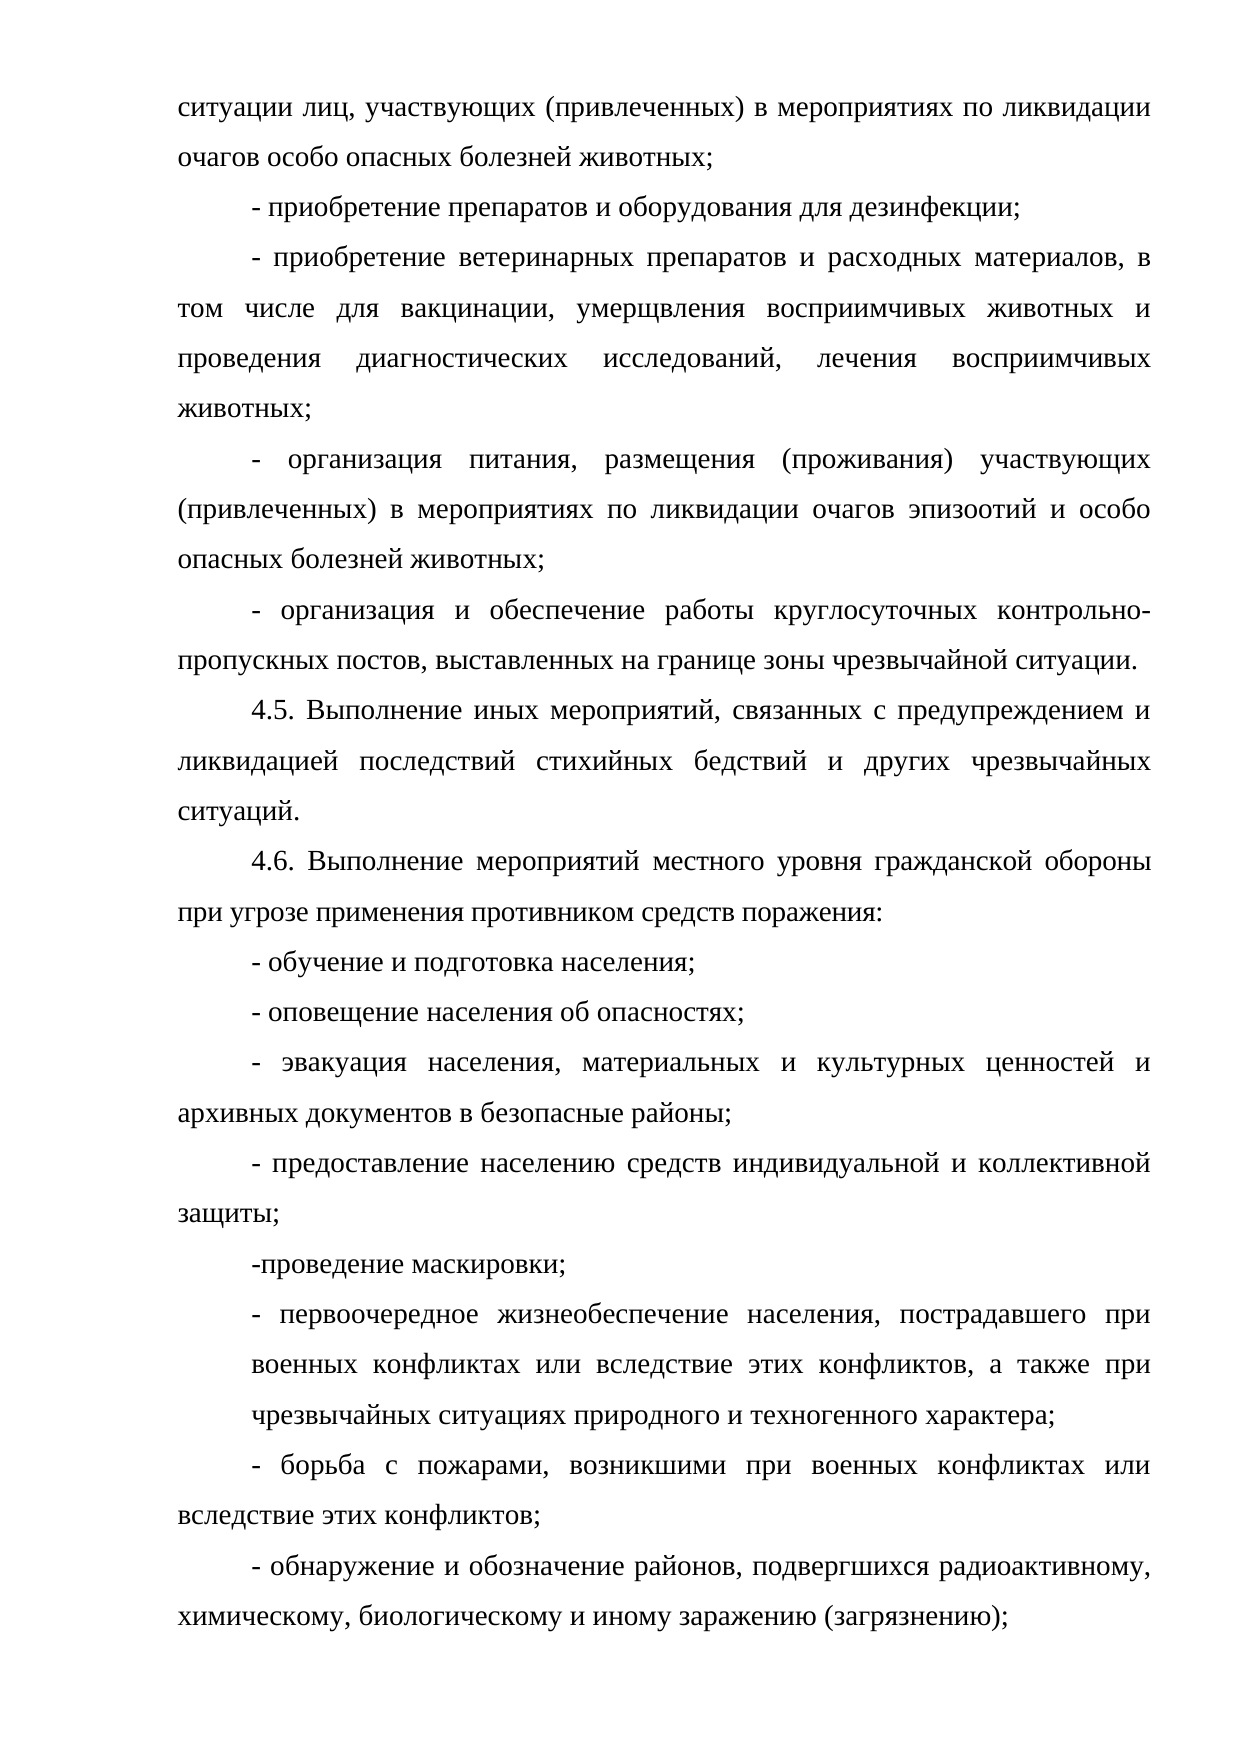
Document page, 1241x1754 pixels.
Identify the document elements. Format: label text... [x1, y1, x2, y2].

text -проведение маскировки; [177, 1246, 1152, 1279]
text - организация и обеспечение работы круглосуточных контрольно-пропускных постов, выставленных на границе зоны чрезвычайной ситуации. [177, 592, 1152, 676]
text - обнаружение и обозначение районов, подвергшихся радиоактивному, химическому, биологическому и иному заражению (загрязнению); [177, 1548, 1152, 1632]
text 4.5. Выполнение иных мероприятий, связанных с предупреждением и ликвидацией последствий стихийных бедствий и других чрезвычайных ситуаций. [177, 692, 1152, 827]
text - первоочередное жизнеобеспечение населения, пострадавшего при военных конфликтах или вследствие этих конфликтов, а также при чрезвычайных ситуациях природного и техногенного характера; [251, 1296, 1152, 1430]
text - обучение и подготовка населения; [177, 944, 1152, 977]
text 4.6. Выполнение мероприятий местного уровня гражданской обороны при угрозе применения противником средств поражения: [177, 843, 1152, 927]
text - приобретение препаратов и оборудования для дезинфекции; [177, 189, 1152, 223]
text - организация питания, размещения (проживания) участвующих (привлеченных) в мероприятиях по ликвидации очагов эпизоотий и особо опасных болезней животных; [177, 441, 1152, 575]
text - борьба с пожарами, возникшими при военных конфликтах или вследствие этих конфликтов; [177, 1447, 1152, 1531]
text - оповещение населения об опасностях; [177, 994, 1152, 1028]
text - эвакуация населения, материальных и культурных ценностей и архивных документов в безопасные районы; [177, 1044, 1152, 1128]
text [177, 89, 1152, 172]
text - предоставление населению средств индивидуальной и коллективной защиты; [177, 1145, 1152, 1229]
text - приобретение ветеринарных препаратов и расходных материалов, в том числе для вакцинации, умерщвления восприимчивых животных и проведения диагностических исследований, лечения восприимчивых животных; [177, 239, 1152, 424]
